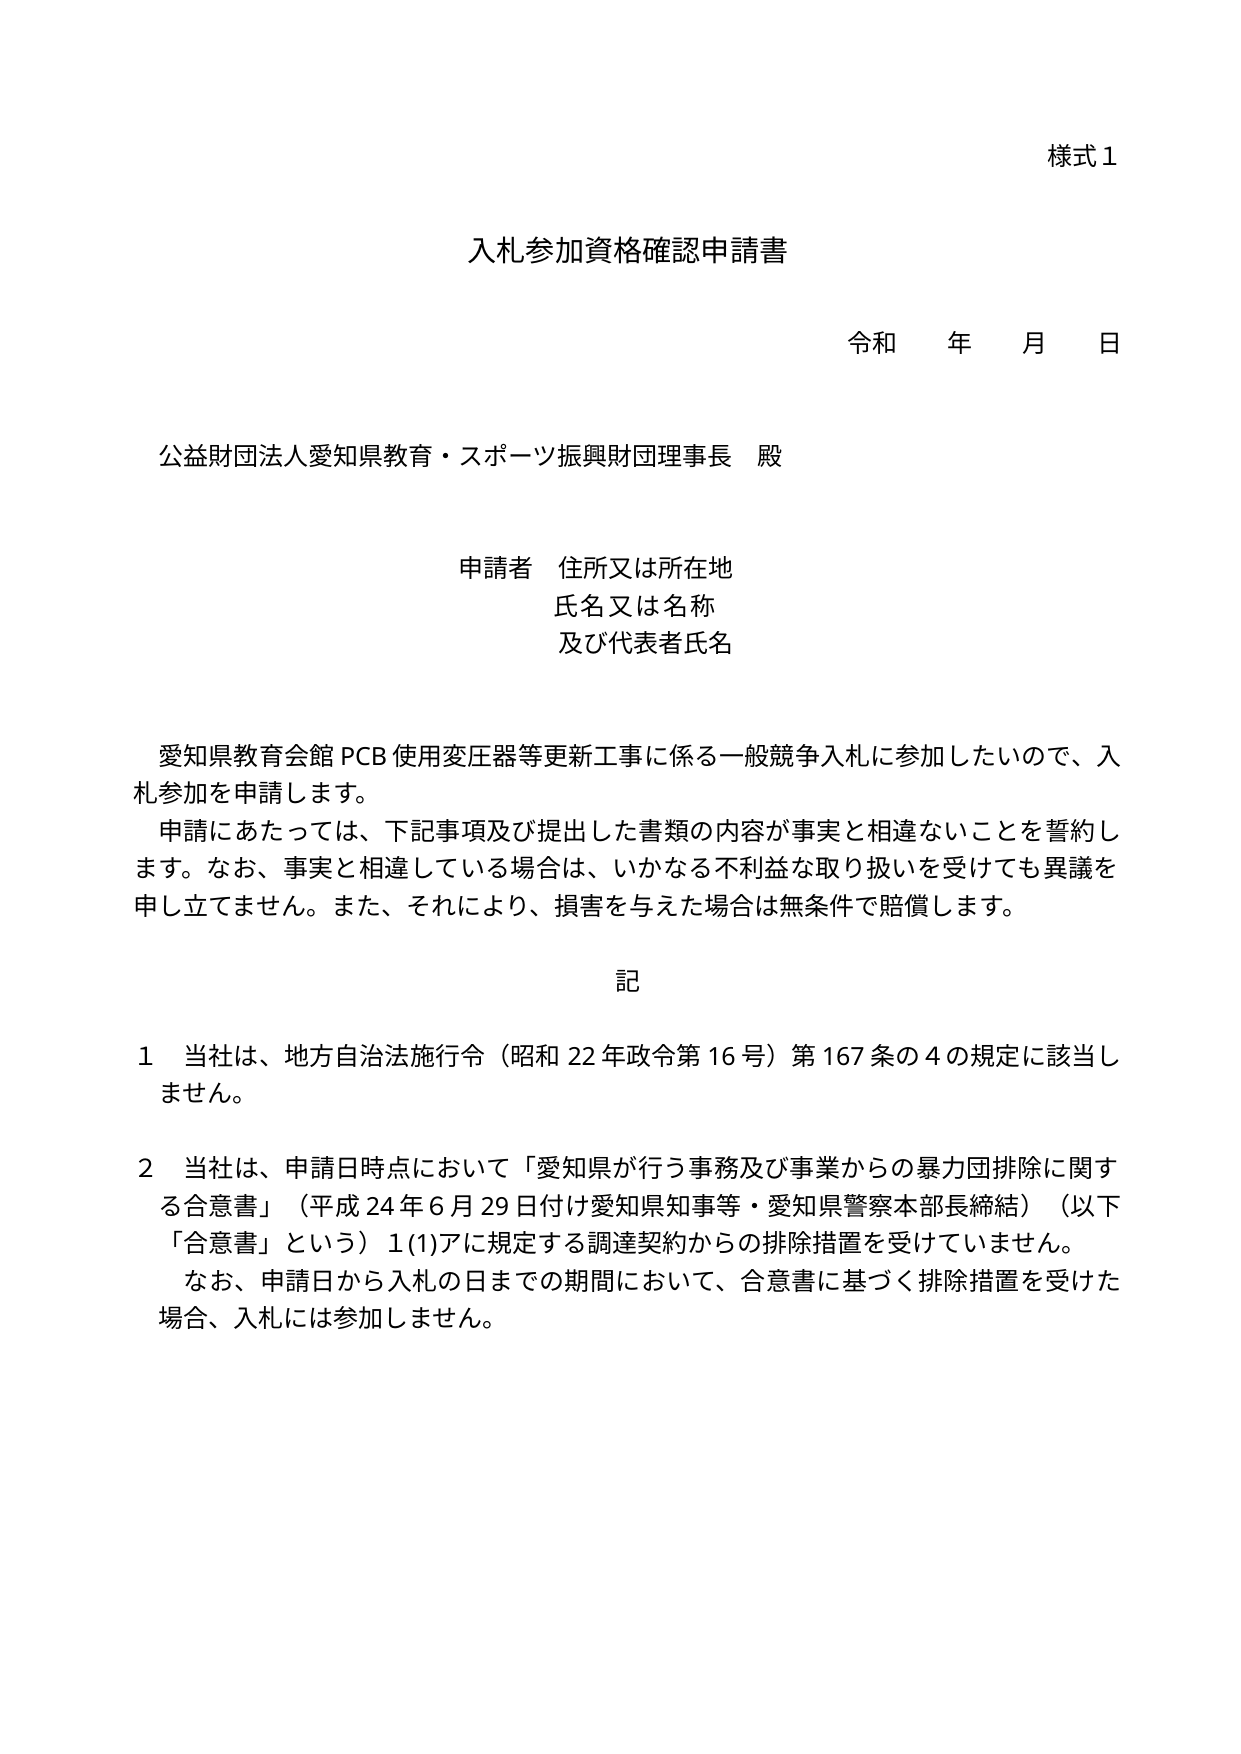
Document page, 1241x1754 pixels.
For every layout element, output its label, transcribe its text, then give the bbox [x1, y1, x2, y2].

text 愛知県教育会館PCB使用変圧器等更新工事に係る一般競争入札に参加したいので、入札参加を申請します。 [133, 736, 1122, 811]
text ２ 当社は、申請日時点において「愛知県が行う事務及び事業からの暴力団排除に関する合意書」（平成24年６月29日付け愛知県知事等・愛知県警察本部長締結）（以下「合意書」という）１(1)アに規定する調達契約からの排除措置を受けていません。 [133, 1148, 1122, 1261]
text 申請にあたっては、下記事項及び提出した書類の内容が事実と相違ないことを誓約します。なお、事実と相違している場合は、いかなる不利益な取り扱いを受けても異議を申し立てません。また、それにより、損害を与えた場合は無条件で賠償します。 [133, 811, 1122, 923]
text 申請者 住所又は所在地 [133, 548, 1122, 586]
text 記 [133, 961, 1122, 998]
text 及び代表者氏名 [133, 623, 1122, 661]
text なお、申請日から入札の日までの期間において、合意書に基づく排除措置を受けた場合、入札には参加しません。 [133, 1261, 1122, 1336]
text 入札参加資格確認申請書 [133, 211, 1122, 286]
text １ 当社は、地方自治法施行令（昭和22年政令第16号）第167条の４の規定に該当しません。 [133, 1036, 1122, 1111]
text 様式１ [133, 136, 1122, 173]
text 令和 年 月 日 [133, 323, 1122, 361]
text 氏名又は名称 [133, 586, 1122, 623]
text 公益財団法人愛知県教育・スポーツ振興財団理事長 殿 [133, 436, 1122, 473]
